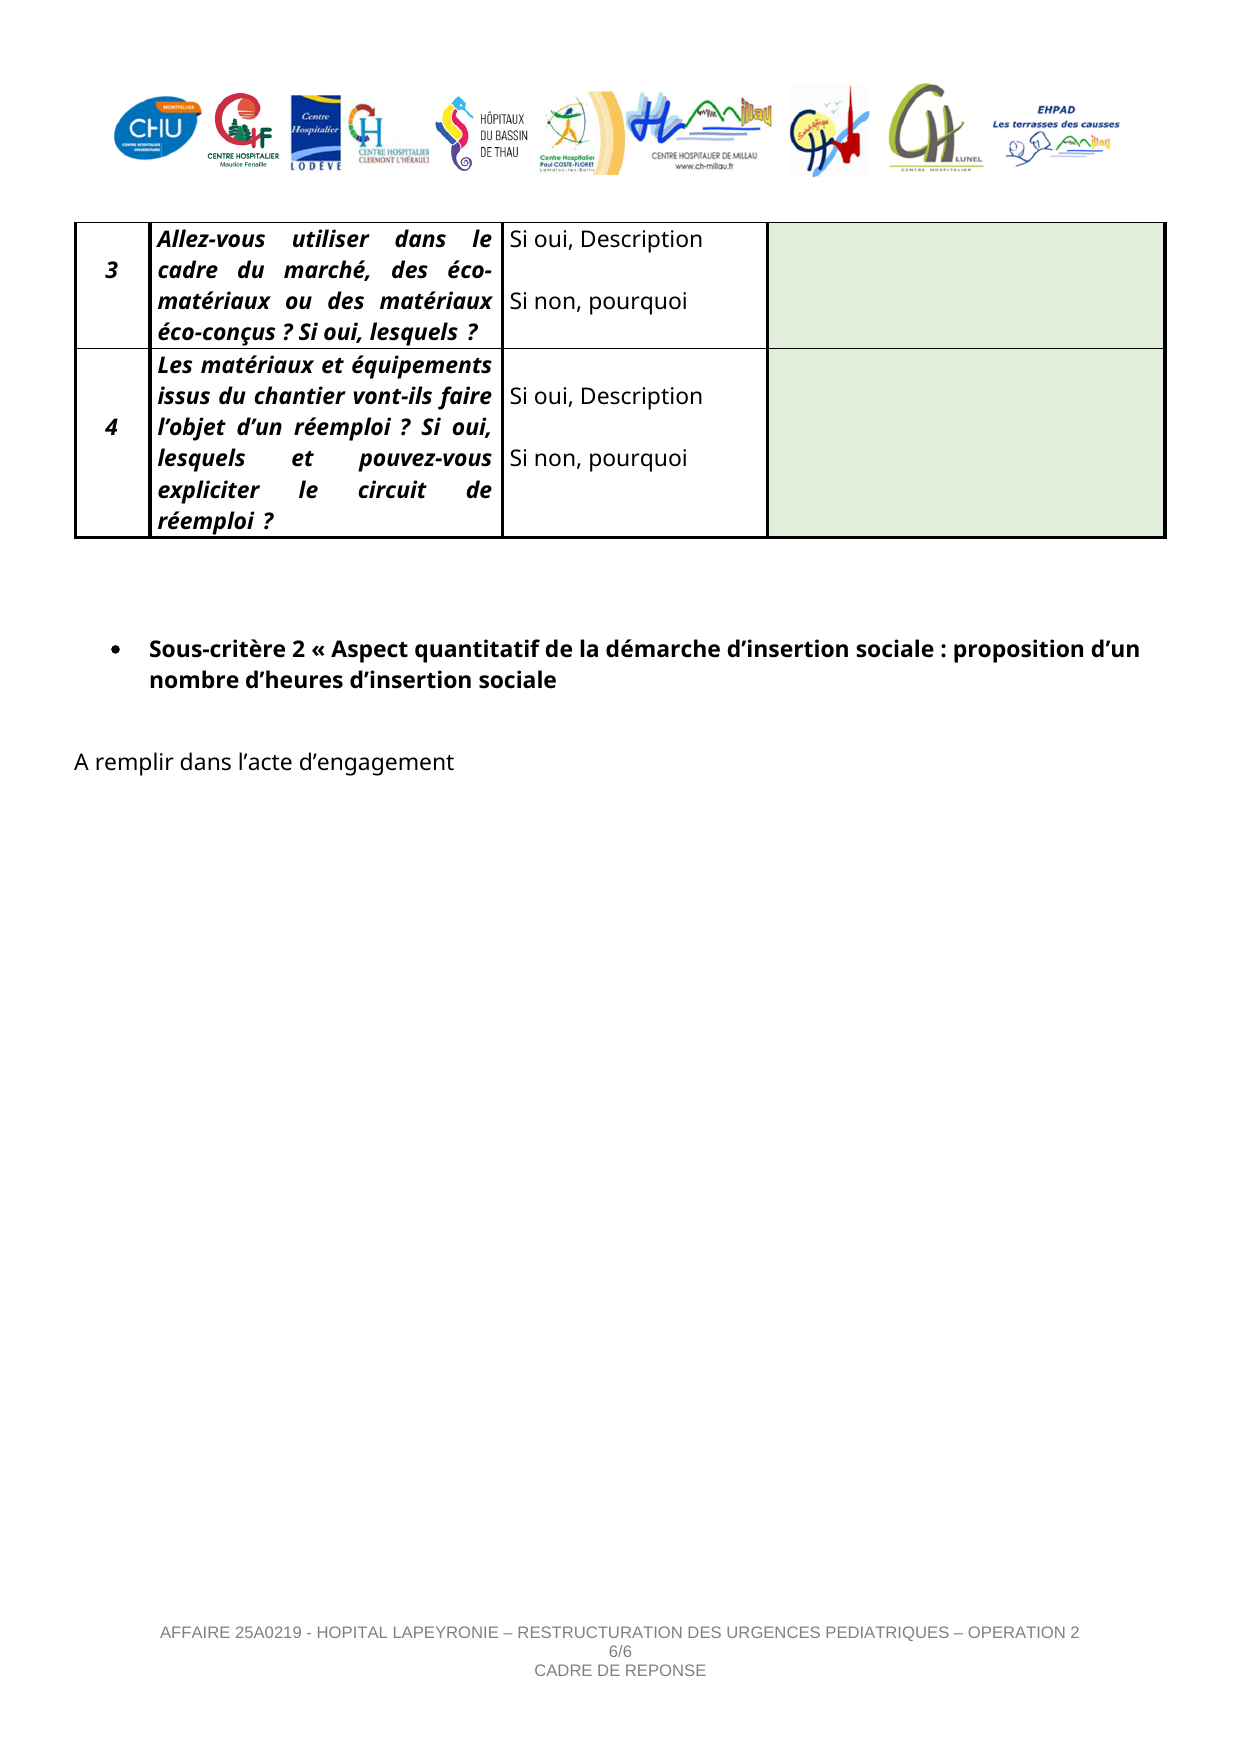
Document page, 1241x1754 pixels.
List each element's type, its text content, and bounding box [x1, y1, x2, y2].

text A remplir dans l’acte d’engagement [74, 746, 1167, 777]
list Sous-critère 2 « Aspect quantitatif de la démarche d’insertion sociale : proposition d’un nombre d’heures d’insertion sociale [111, 633, 1167, 696]
table_cell Les matériaux et équipements issus du chantier vont-ils faire l’objet d’un réemploi ? Si oui, lesquels et pouvez-vous expliciter le circuit de réemploi ? [152, 349, 501, 536]
picture [110, 73, 1130, 181]
table_cell Si oui, Description Si non, pourquoi [504, 349, 766, 536]
table_cell 3 [77, 223, 148, 348]
table_cell [769, 349, 1163, 536]
table_cell [769, 223, 1163, 348]
table_cell 4 [77, 349, 148, 536]
table_cell Allez-vous utiliser dans le cadre du marché, des éco-matériaux ou des matériaux éco-conçus ? Si oui, lesquels ? [152, 223, 501, 348]
table_cell Si oui, Description Si non, pourquoi [504, 223, 766, 348]
